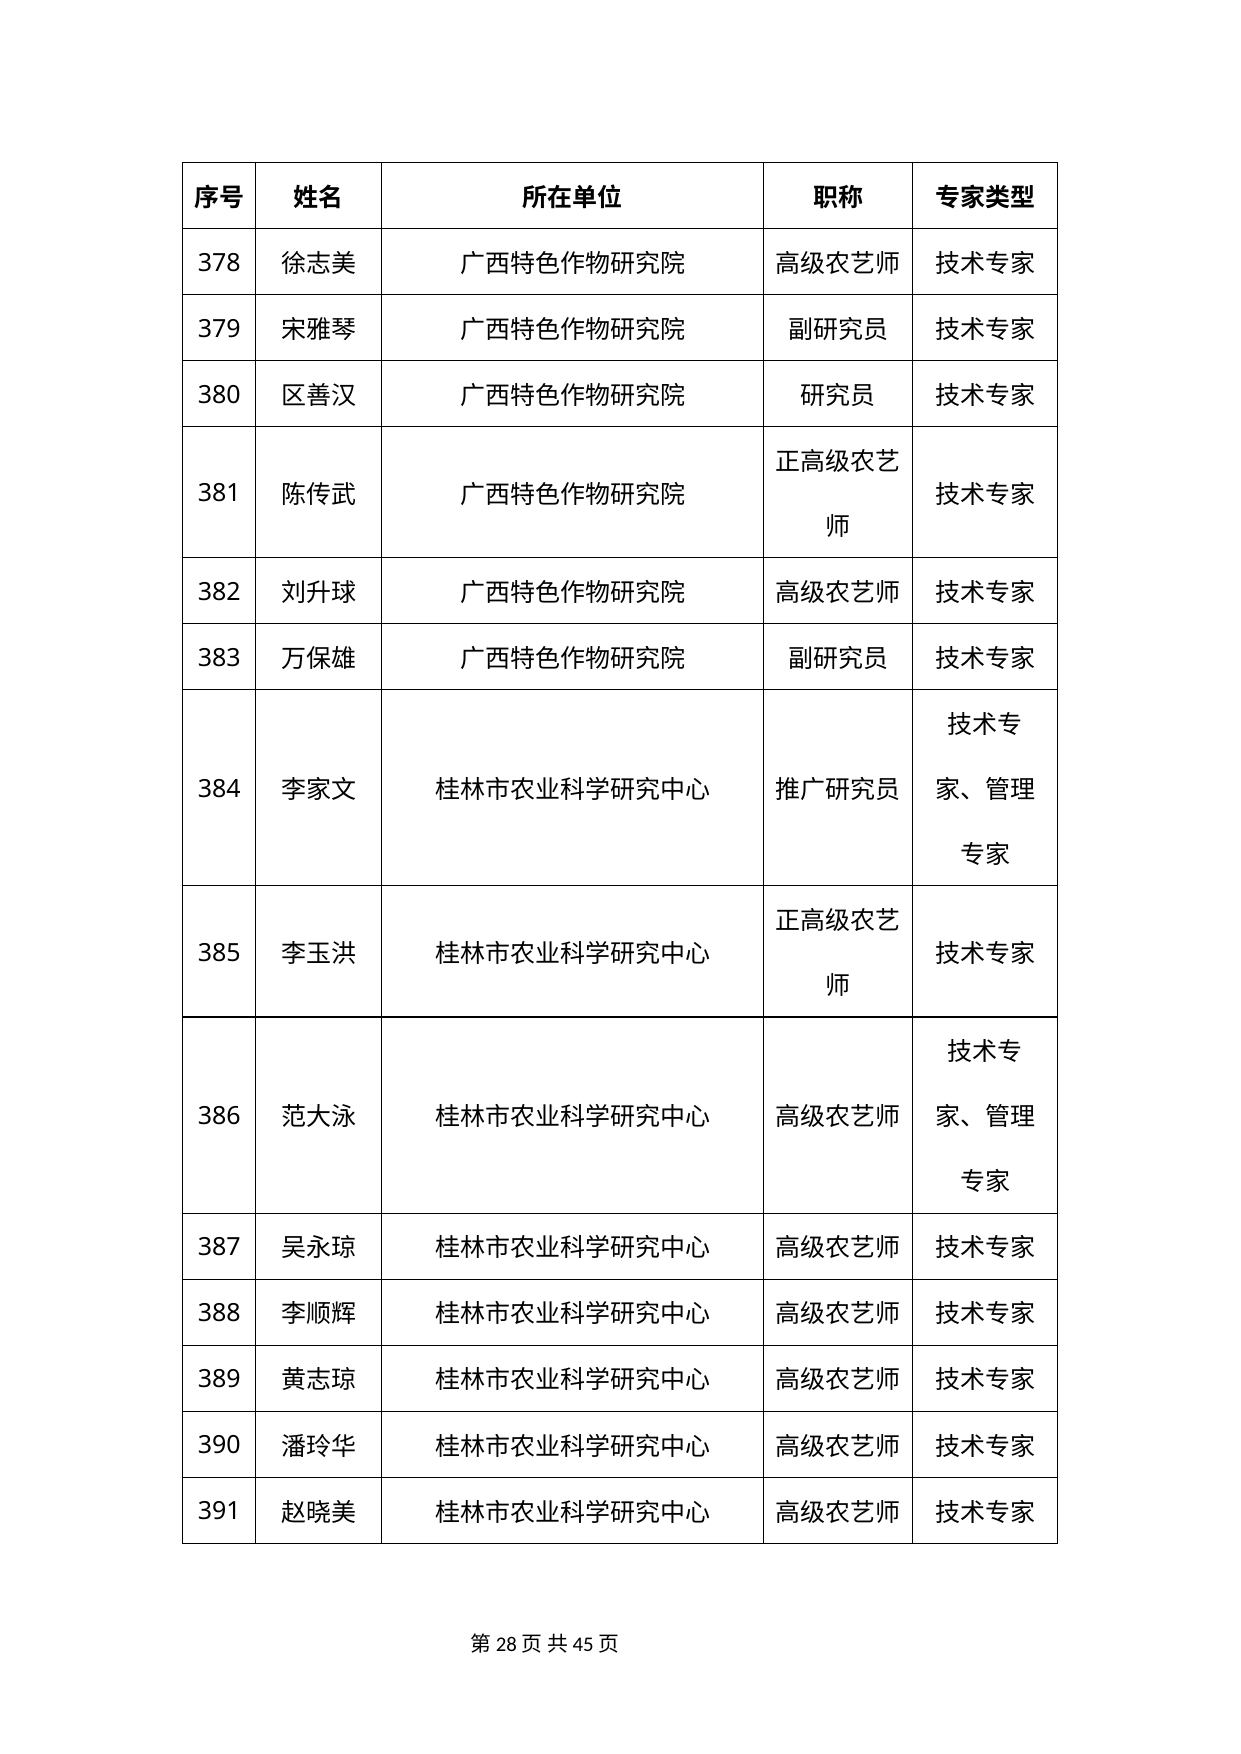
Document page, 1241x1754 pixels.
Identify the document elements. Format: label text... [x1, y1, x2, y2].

table_cell 陈传武 [256, 427, 381, 557]
table_cell 黄志琼 [256, 1346, 381, 1411]
table_cell 桂林市农业科学研究中心 [382, 1214, 763, 1278]
table_header 所在单位 [382, 163, 763, 228]
table_cell 382 [183, 558, 255, 623]
table_cell 技术专家 [913, 229, 1057, 294]
table_cell 吴永琼 [256, 1214, 381, 1278]
table_cell 正高级农艺师 [764, 427, 912, 557]
table_cell 技术专家、管理专家 [913, 1018, 1057, 1212]
table_cell 技术专家 [913, 624, 1057, 689]
table_cell 桂林市农业科学研究中心 [382, 1346, 763, 1411]
table_cell 广西特色作物研究院 [382, 229, 763, 294]
table_cell 桂林市农业科学研究中心 [382, 1018, 763, 1212]
table_cell 副研究员 [764, 624, 912, 689]
table_cell 徐志美 [256, 229, 381, 294]
table_cell 技术专家 [913, 558, 1057, 623]
table_cell 广西特色作物研究院 [382, 427, 763, 557]
table_cell 技术专家 [913, 1412, 1057, 1477]
table_cell 技术专家 [913, 1280, 1057, 1344]
table_cell 高级农艺师 [764, 1346, 912, 1411]
table_cell 万保雄 [256, 624, 381, 689]
table_cell 正高级农艺师 [764, 886, 912, 1016]
table_cell 高级农艺师 [764, 1478, 912, 1543]
table_cell 桂林市农业科学研究中心 [382, 1412, 763, 1477]
table_cell 桂林市农业科学研究中心 [382, 1280, 763, 1344]
table_header 专家类型 [913, 163, 1057, 228]
table_cell 技术专家 [913, 1346, 1057, 1411]
table_cell 广西特色作物研究院 [382, 361, 763, 426]
table_cell 技术专家 [913, 361, 1057, 426]
table_cell 桂林市农业科学研究中心 [382, 1478, 763, 1543]
table_cell 广西特色作物研究院 [382, 558, 763, 623]
table_cell 技术专家 [913, 427, 1057, 557]
table_cell 桂林市农业科学研究中心 [382, 690, 763, 885]
table_cell 广西特色作物研究院 [382, 624, 763, 689]
table_cell 技术专家 [913, 1478, 1057, 1543]
table_cell 刘升球 [256, 558, 381, 623]
table_cell 381 [183, 427, 255, 557]
table_cell 378 [183, 229, 255, 294]
table_cell 386 [183, 1018, 255, 1212]
table_cell 宋雅琴 [256, 295, 381, 360]
table_cell 高级农艺师 [764, 1412, 912, 1477]
table_cell 高级农艺师 [764, 1018, 912, 1212]
table_cell 高级农艺师 [764, 558, 912, 623]
table_cell 379 [183, 295, 255, 360]
table_cell 赵晓美 [256, 1478, 381, 1543]
table_cell 区善汉 [256, 361, 381, 426]
table_cell 技术专家、管理专家 [913, 690, 1057, 885]
table_header 姓名 [256, 163, 381, 228]
table_cell 李家文 [256, 690, 381, 885]
table_cell 推广研究员 [764, 690, 912, 885]
table_cell 388 [183, 1280, 255, 1344]
table_cell 高级农艺师 [764, 1214, 912, 1278]
table_cell 390 [183, 1412, 255, 1477]
table_cell 技术专家 [913, 295, 1057, 360]
table_cell 技术专家 [913, 886, 1057, 1016]
table_header 职称 [764, 163, 912, 228]
table_cell 李顺辉 [256, 1280, 381, 1344]
table_cell 范大泳 [256, 1018, 381, 1212]
table_cell 桂林市农业科学研究中心 [382, 886, 763, 1016]
table_cell 391 [183, 1478, 255, 1543]
table_cell 385 [183, 886, 255, 1016]
table_cell 李玉洪 [256, 886, 381, 1016]
table_cell 技术专家 [913, 1214, 1057, 1278]
table_cell 副研究员 [764, 295, 912, 360]
table_cell 广西特色作物研究院 [382, 295, 763, 360]
table_cell 研究员 [764, 361, 912, 426]
table_cell 389 [183, 1346, 255, 1411]
table_cell 384 [183, 690, 255, 885]
table_cell 383 [183, 624, 255, 689]
table_cell 高级农艺师 [764, 1280, 912, 1344]
table_cell 380 [183, 361, 255, 426]
table_cell 387 [183, 1214, 255, 1278]
table_cell 潘玲华 [256, 1412, 381, 1477]
table_header 序号 [183, 163, 255, 228]
table_cell 高级农艺师 [764, 229, 912, 294]
